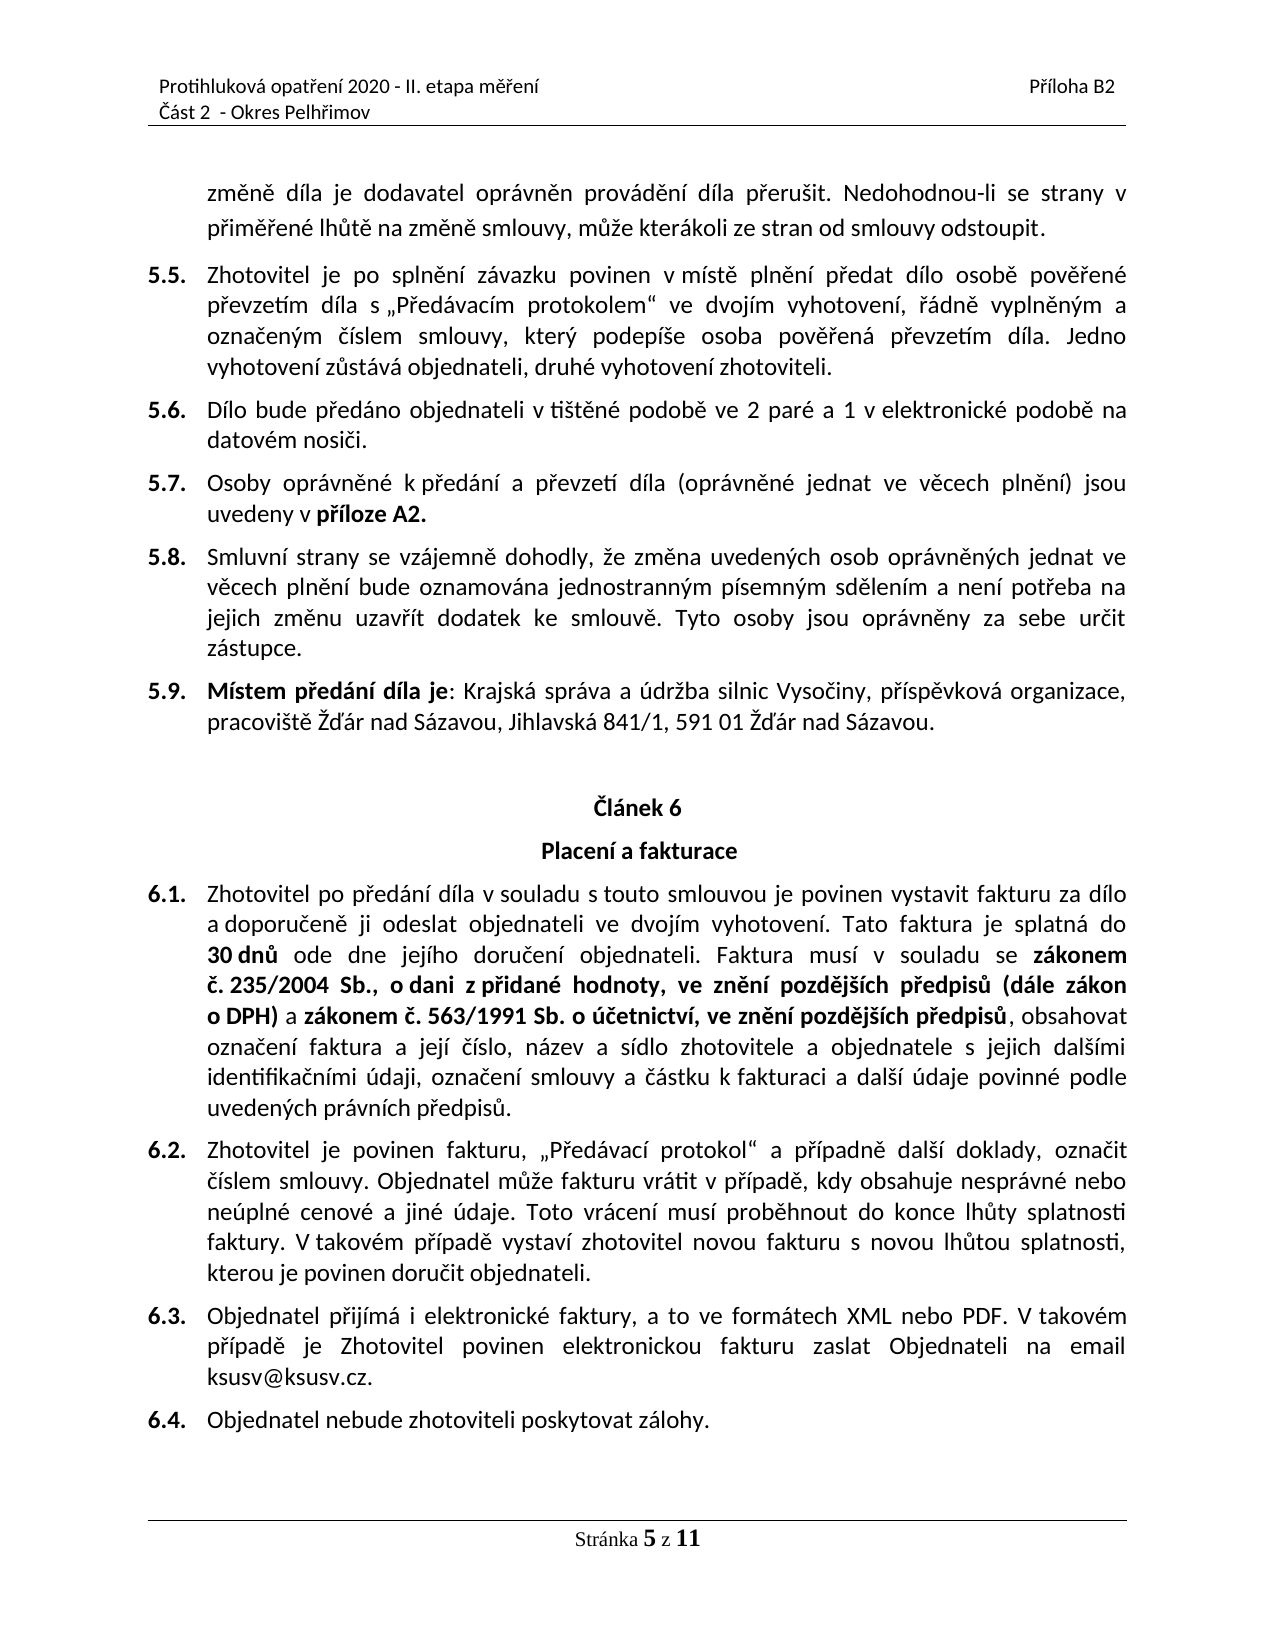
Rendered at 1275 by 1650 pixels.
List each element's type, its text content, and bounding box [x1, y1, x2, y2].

list Objednatel přijímá i elektronické faktury, a to ve formátech XML nebo PDF. V takovém případě je Zhotovitel povinen elektronickou fakturu zaslat Objednateli na email ksusv@ksusv.cz. [148, 1300, 1127, 1391]
list Místem předání díla je: Krajská správa a údržba silnic Vysočiny, příspěvková organizace, pracoviště Žďár nad Sázavou, Jihlavská 841/1, 591 01 Žďár nad Sázavou. [148, 675, 1127, 736]
list Zhotovitel je povinen fakturu, „Předávací protokol“ a případně další doklady, označit číslem smlouvy. Objednatel může fakturu vrátit v případě, kdy obsahuje nesprávné nebo neúplné cenové a jiné údaje. Toto vrácení musí proběhnout do konce lhůty splatnosti faktury. V takovém případě vystaví zhotovitel novou fakturu s novou lhůtou splatnosti, kterou je povinen doručit objednateli. [148, 1135, 1127, 1287]
list Článek 6 [148, 792, 1127, 822]
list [148, 177, 1127, 242]
list Smluvní strany se vzájemně dohodly, že změna uvedených osob oprávněných jednat ve věcech plnění bude oznamována jednostranným písemným sdělením a není potřeba na jejich změnu uzavřít dodatek ke smlouvě. Tyto osoby jsou oprávněny za sebe určit zástupce. [148, 541, 1127, 663]
list Zhotovitel po předání díla v souladu s touto smlouvou je povinen vystavit fakturu za dílo a doporučeně ji odeslat objednateli ve dvojím vyhotovení. Tato faktura je splatná do 30 dnů ode dne jejího doručení objednateli. Faktura musí v souladu se zákonem č. 235/2004 Sb., o dani z přidané hodnoty, ve znění pozdějších předpisů (dále zákon o DPH) a zákonem č. 563/1991 Sb. o účetnictví, ve znění pozdějších předpisů, obsahovat označení faktura a její číslo, název a sídlo zhotovitele a objednatele s jejich dalšími identifikačními údaji, označení smlouvy a částku k fakturaci a další údaje povinné podle uvedených právních předpisů. [148, 878, 1127, 1122]
list Osoby oprávněné k předání a převzetí díla (oprávněné jednat ve věcech plnění) jsou uvedeny v příloze A2. [148, 467, 1127, 528]
list Dílo bude předáno objednateli v tištěné podobě ve 2 paré a 1 v elektronické podobě na datovém nosiči. [148, 394, 1127, 455]
list Objednatel nebude zhotoviteli poskytovat zálohy. [148, 1404, 1127, 1434]
list Zhotovitel je po splnění závazku povinen v místě plnění předat dílo osobě pověřené převzetím díla s „Předávacím protokolem“ ve dvojím vyhotovení, řádně vyplněným a označeným číslem smlouvy, který podepíše osoba pověřená převzetím díla. Jedno vyhotovení zůstává objednateli, druhé vyhotovení zhotoviteli. [148, 259, 1127, 381]
list Placení a fakturace [148, 835, 1131, 866]
